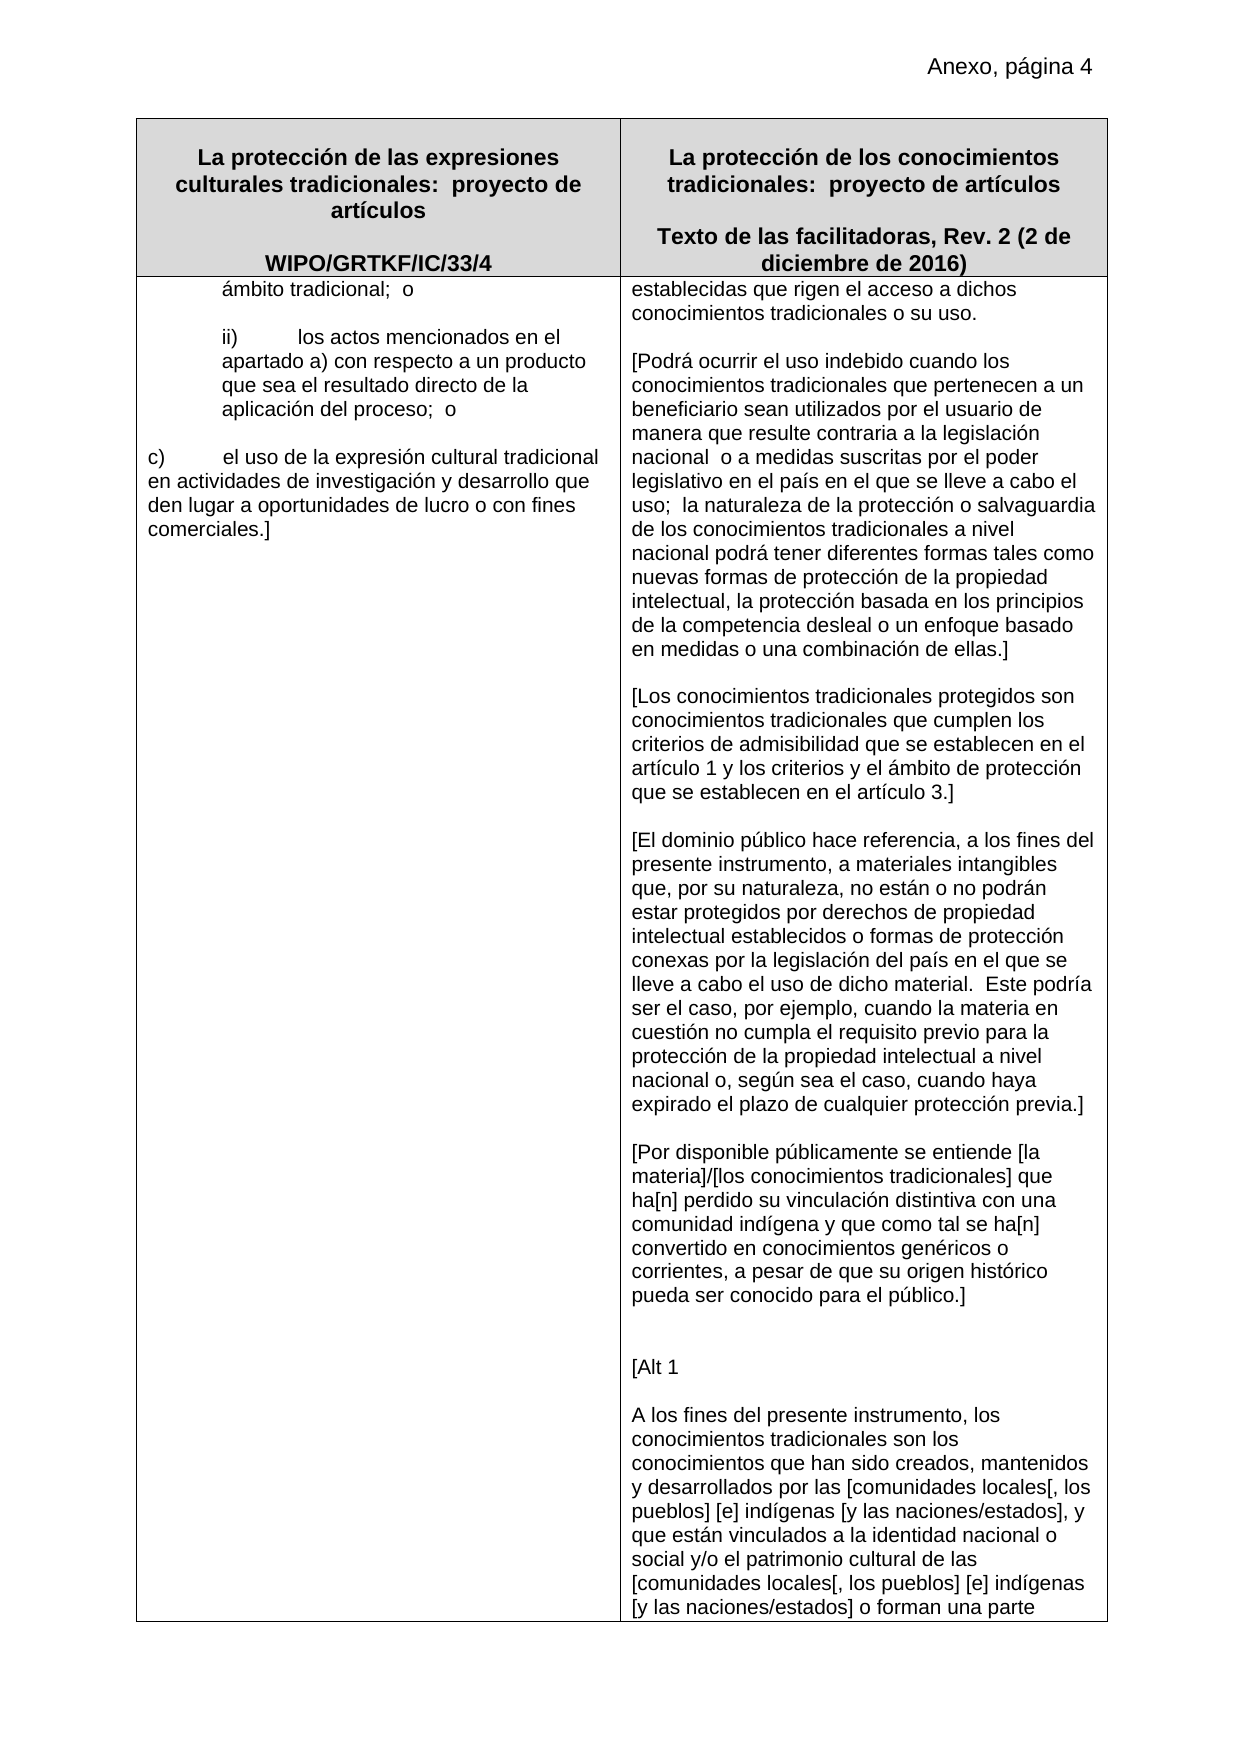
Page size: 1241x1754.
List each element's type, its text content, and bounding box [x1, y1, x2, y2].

table_header La protección de las expresiones culturales tradicionales: proyecto de artículos WIPO/GRTKF/IC/33/4 [137, 119, 620, 276]
table_header La protección de los conocimientos tradicionales: proyecto de artículos Texto de las facilitadoras, Rev. 2 (2 de diciembre de 2016) [621, 119, 1107, 276]
